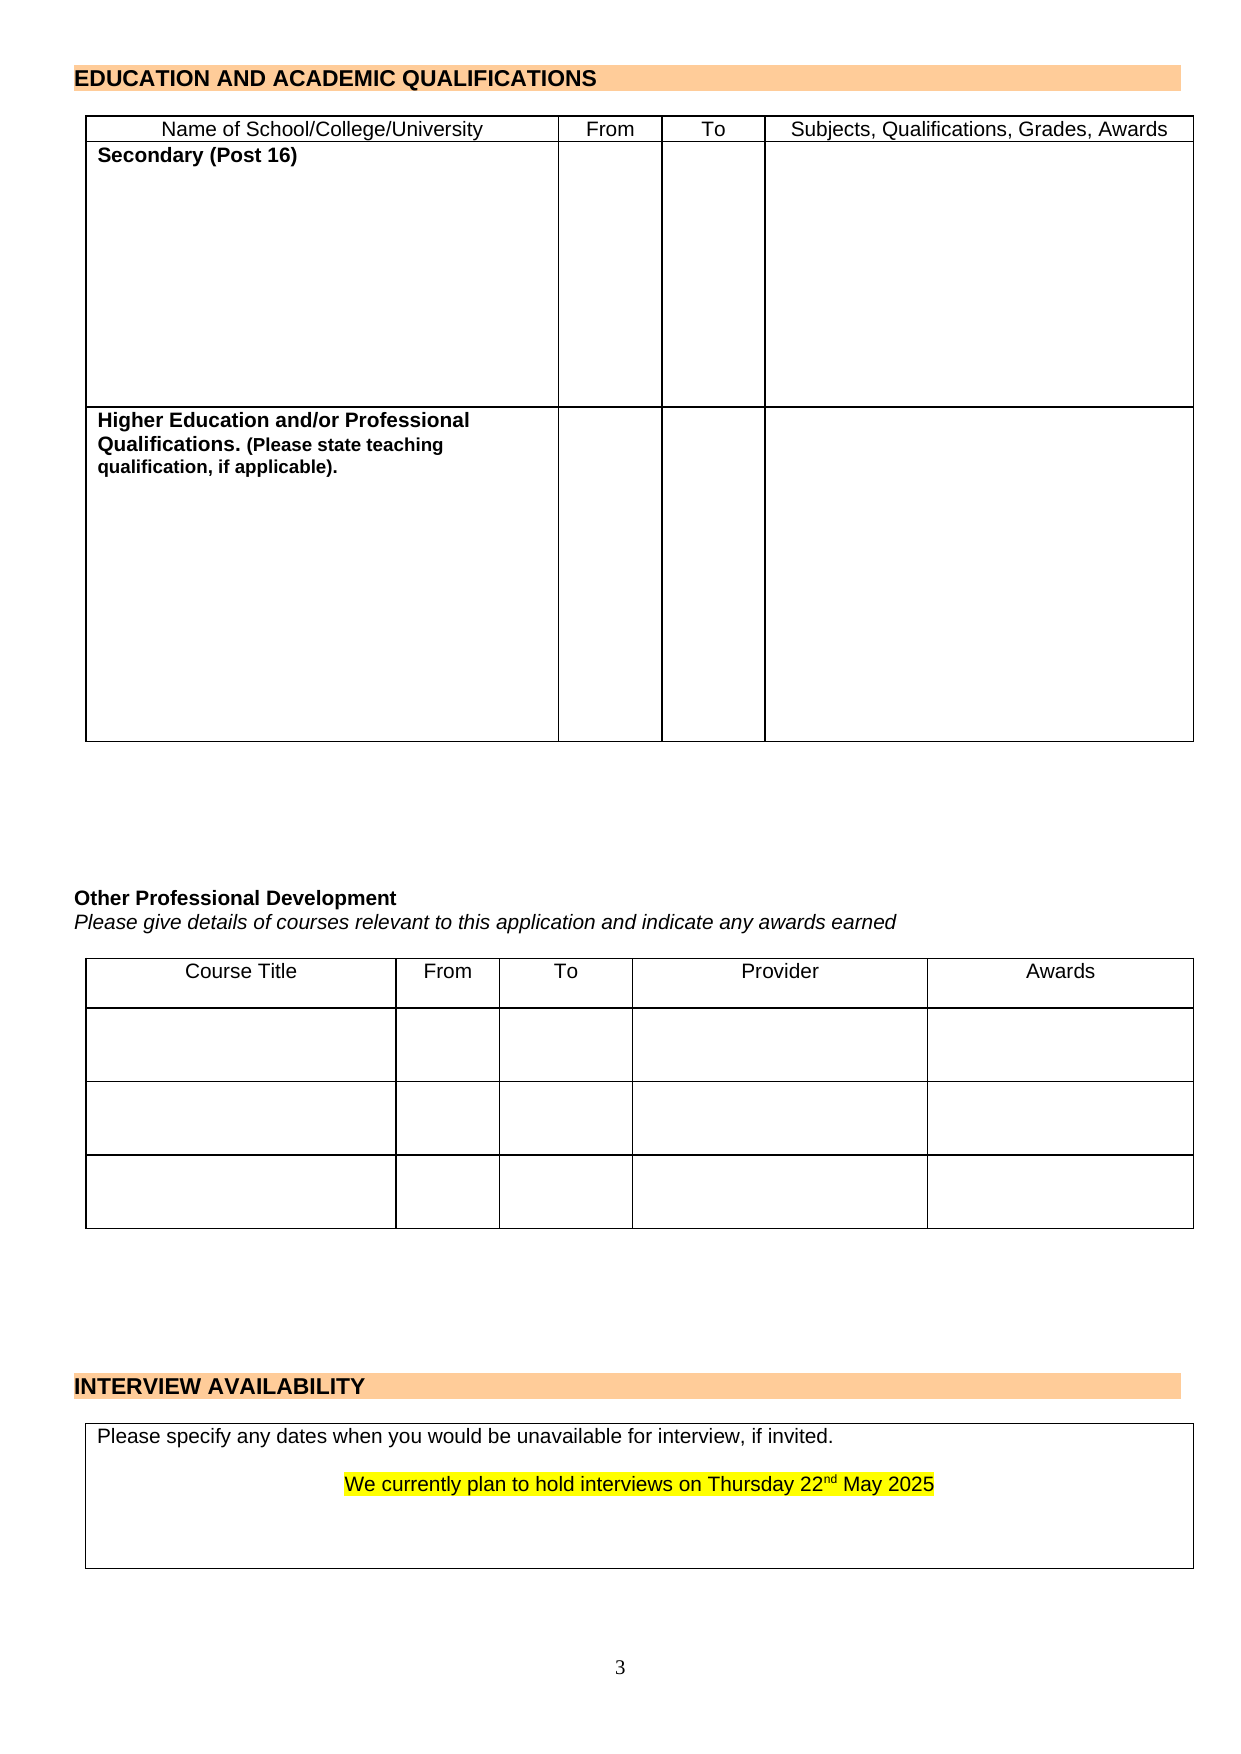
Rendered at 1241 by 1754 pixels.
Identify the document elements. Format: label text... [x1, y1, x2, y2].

table_cell [559, 142, 661, 406]
table_header Provider [633, 959, 927, 1007]
table_cell [500, 1009, 632, 1081]
table_header Subjects, Qualifications, Grades, Awards [766, 117, 1193, 141]
text Please give details of courses relevant to this application and indicate any awards earned [74, 910, 1166, 934]
table_cell [766, 408, 1193, 741]
table_cell [87, 1082, 395, 1154]
table_header Course Title [87, 959, 395, 1007]
table_cell [397, 1082, 499, 1154]
table_cell [663, 142, 764, 406]
table_cell [928, 1082, 1193, 1154]
table_cell [633, 1009, 927, 1081]
table_cell [397, 1156, 499, 1227]
table_header From [397, 959, 499, 1007]
table_cell [633, 1156, 927, 1227]
table_cell Higher Education and/or Professional Qualifications. (Please state teaching qualification, if applicable). [87, 408, 558, 741]
table_cell [633, 1082, 927, 1154]
subtitle EDUCATION AND ACADEMIC QUALIFICATIONS [74, 65, 1181, 91]
table_cell [500, 1156, 632, 1227]
table_header Please specify any dates when you would be unavailable for interview, if invited. We currently plan to hold interviews on Thursday 22nd May 2025 [86, 1424, 1193, 1568]
table_cell [928, 1009, 1193, 1081]
table_cell Secondary (Post 16) [87, 142, 558, 406]
text Other Professional Development [74, 886, 1166, 910]
table_cell [559, 408, 661, 741]
table_cell [766, 142, 1193, 406]
table_header Name of School/College/University [87, 117, 558, 141]
table_cell [663, 408, 764, 741]
table_cell [87, 1156, 395, 1227]
table_cell [397, 1009, 499, 1081]
subtitle INTERVIEW AVAILABILITY [74, 1373, 1181, 1399]
table_cell [928, 1156, 1193, 1227]
table_header To [500, 959, 632, 1007]
table_header From [559, 117, 661, 141]
table_header Awards [928, 959, 1193, 1007]
table_cell [500, 1082, 632, 1154]
table_header To [663, 117, 764, 141]
table_cell [87, 1009, 395, 1081]
